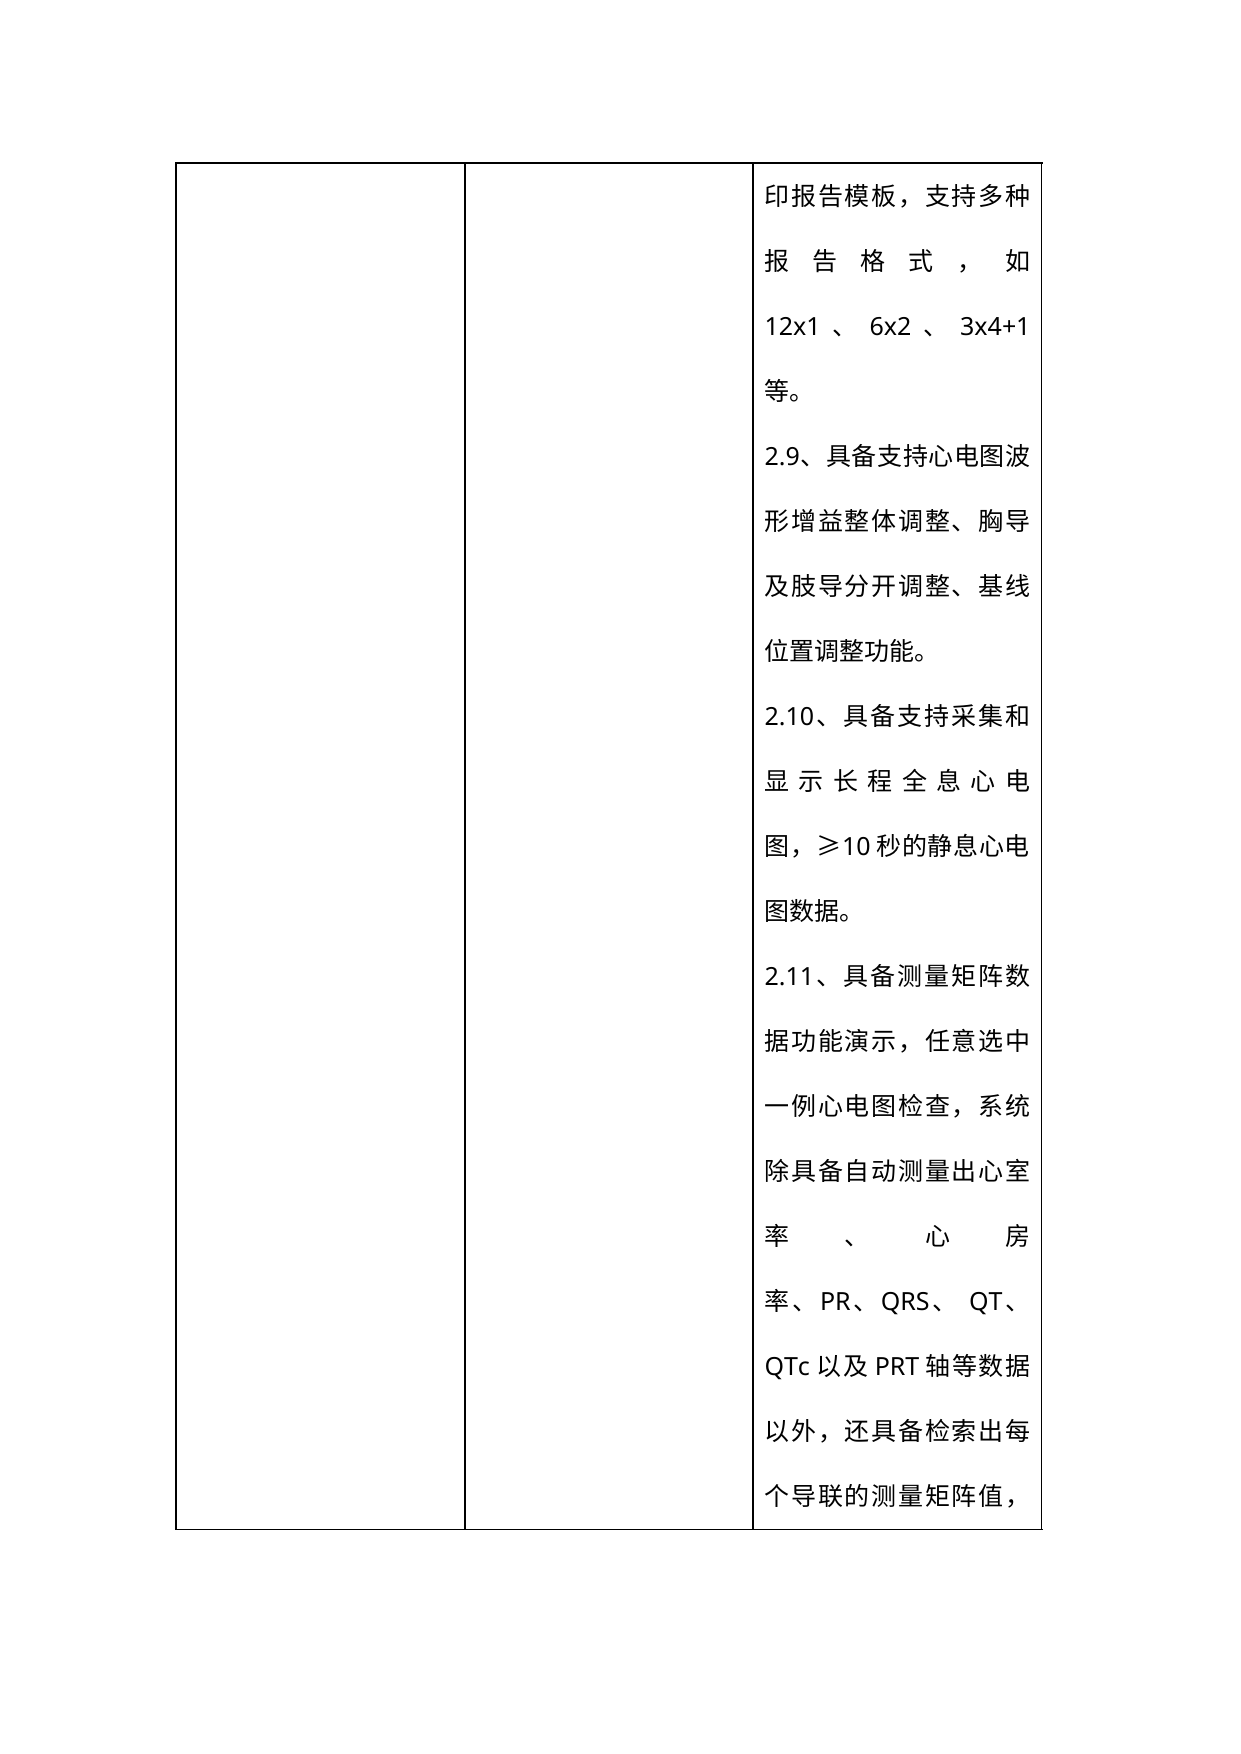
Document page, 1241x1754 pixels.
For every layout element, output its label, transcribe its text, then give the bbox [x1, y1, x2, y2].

table_cell 1 [177, 164, 464, 1528]
table_cell ▲ [466, 164, 752, 1528]
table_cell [754, 164, 1041, 1528]
